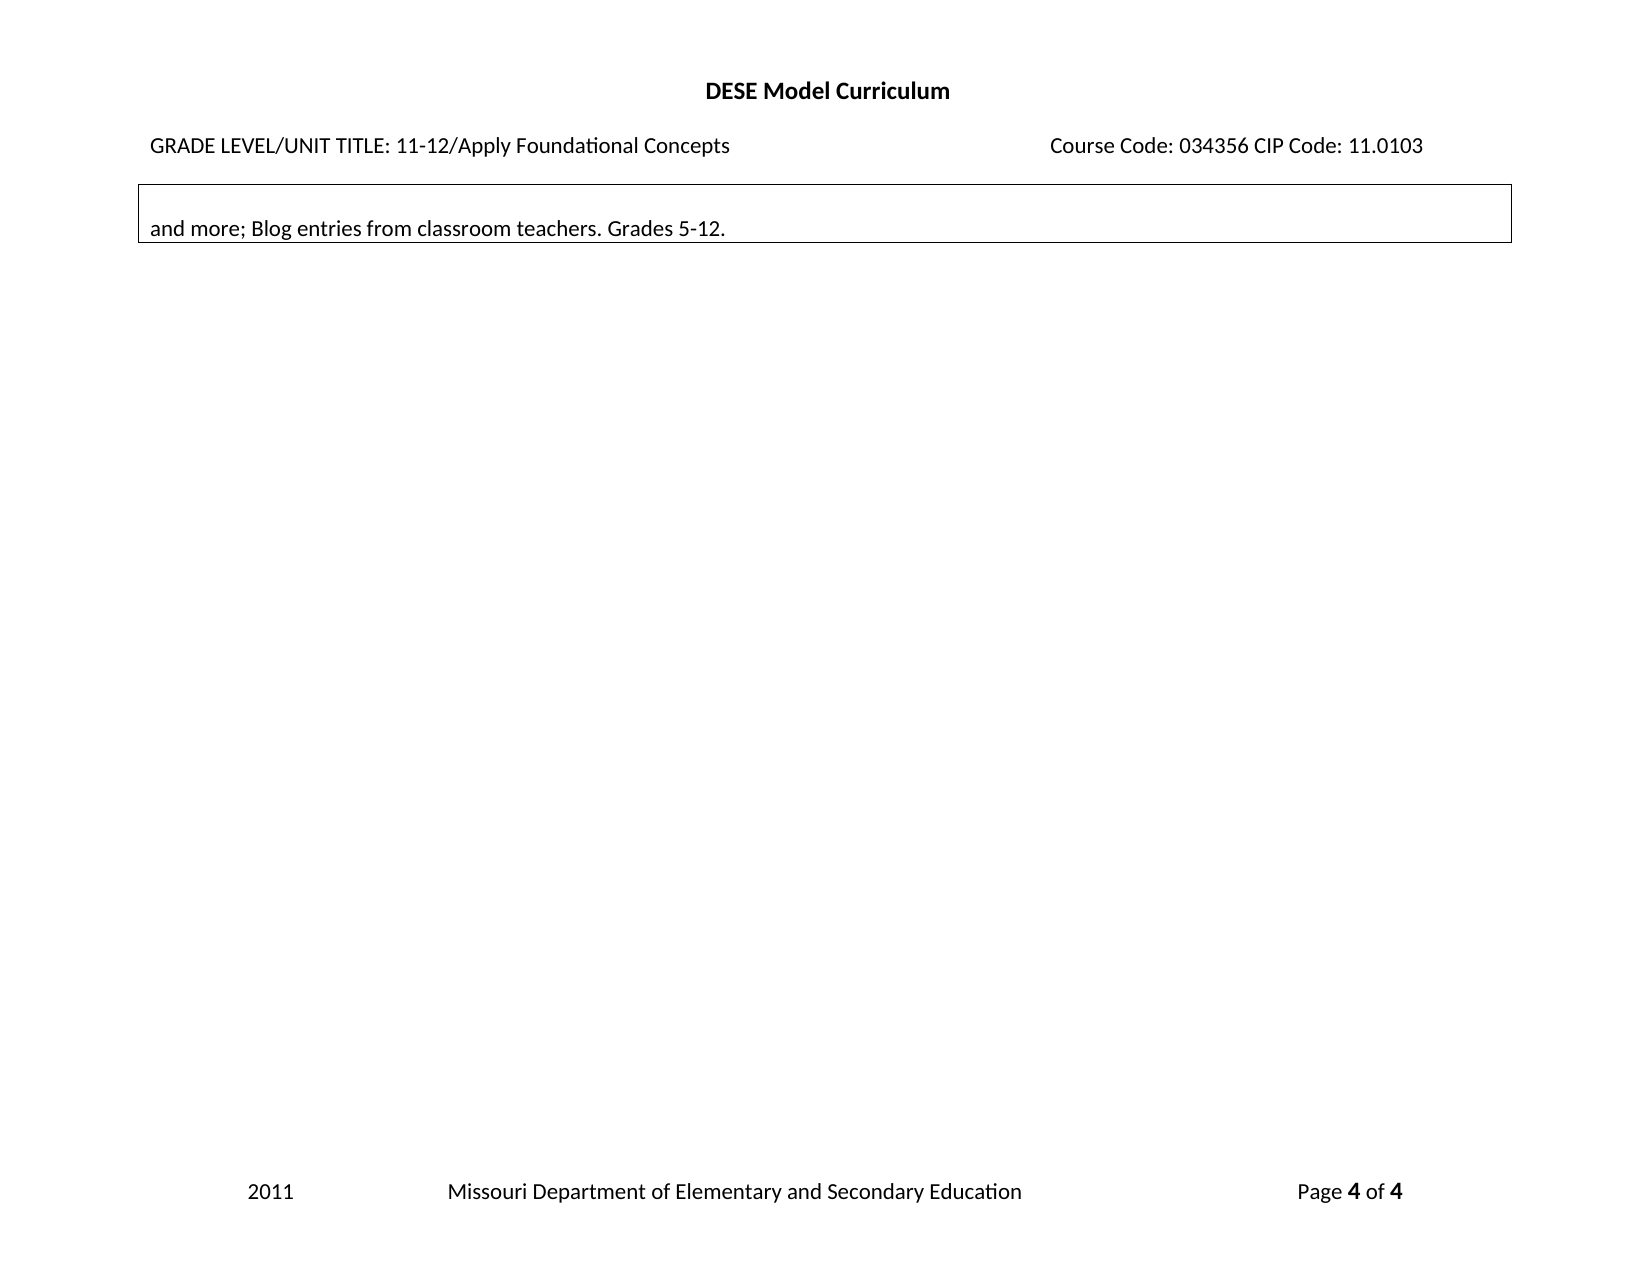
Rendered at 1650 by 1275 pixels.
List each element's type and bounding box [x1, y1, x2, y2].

table_cell [139, 185, 1511, 242]
